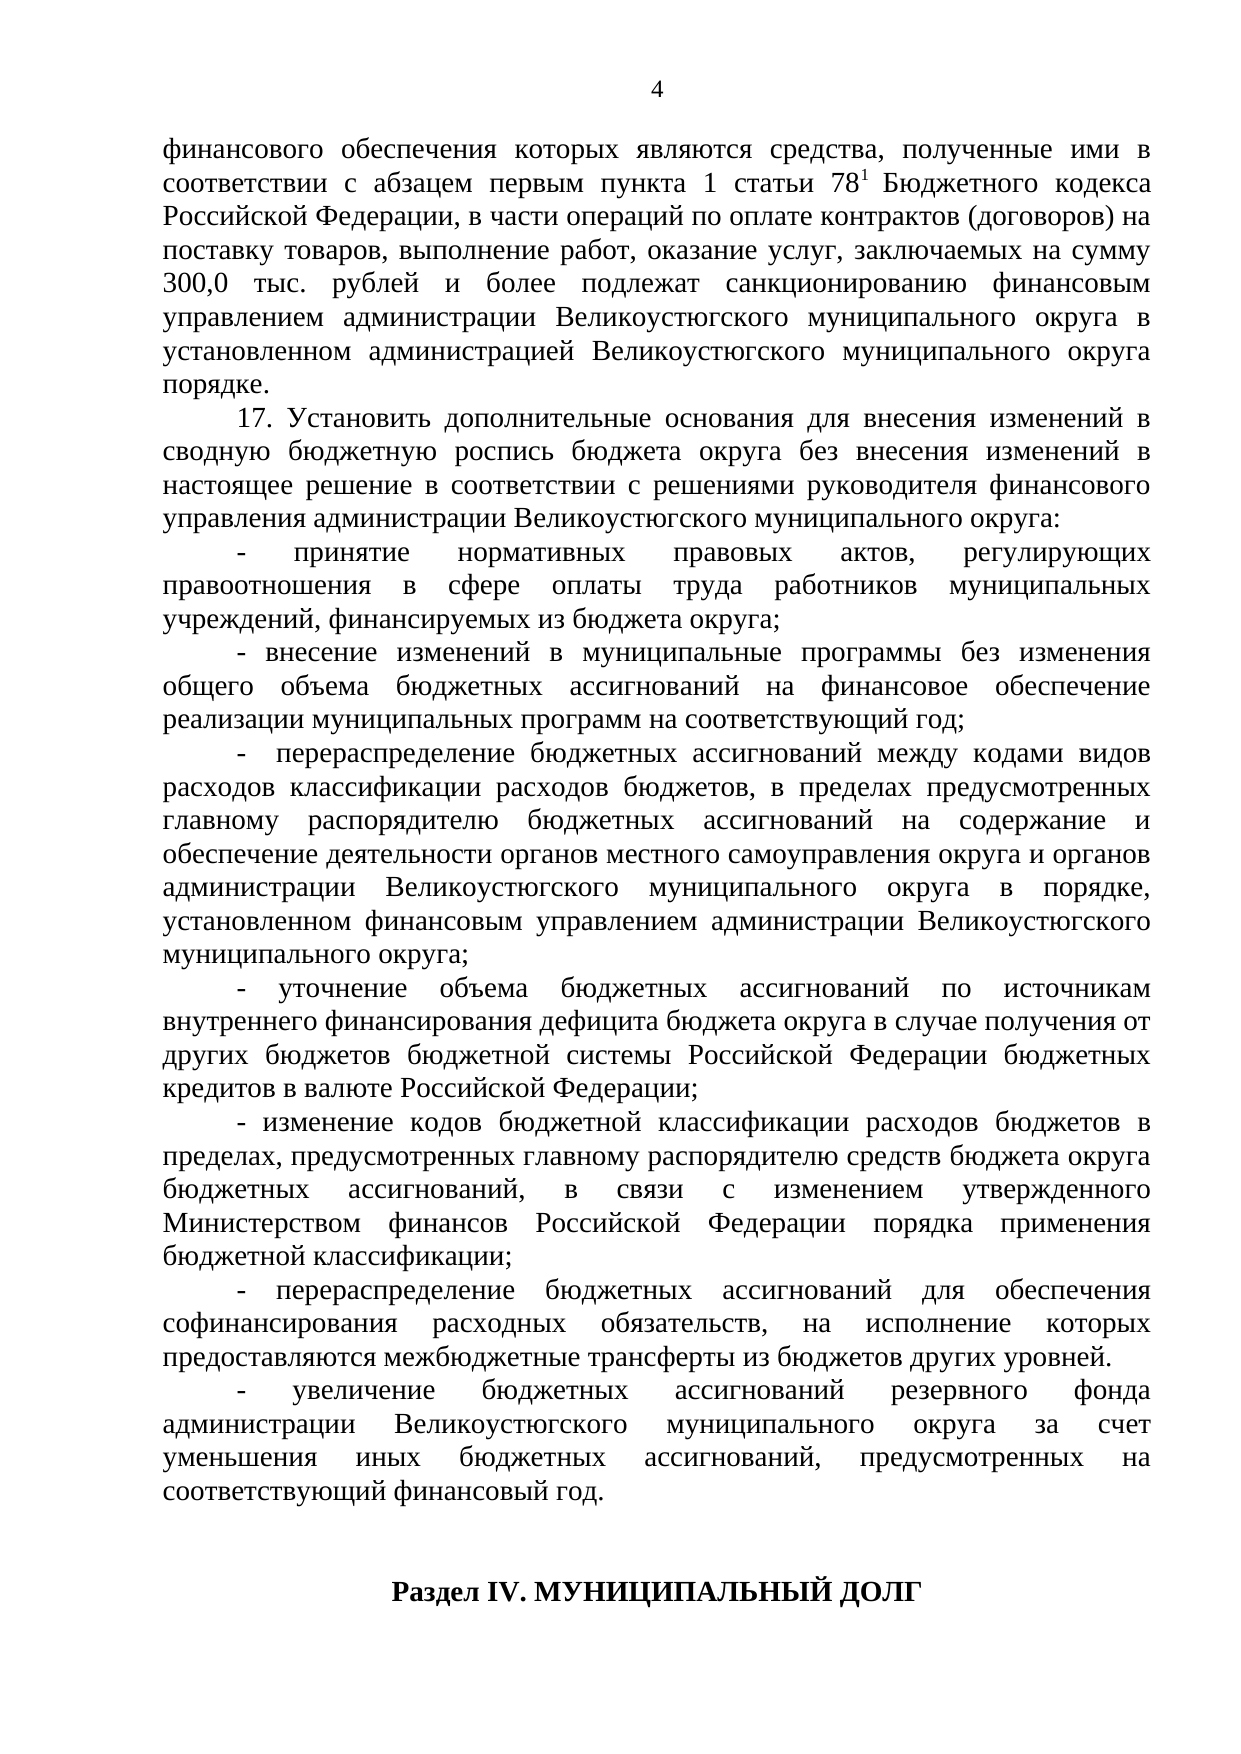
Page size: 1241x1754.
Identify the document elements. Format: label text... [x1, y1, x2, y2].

text - уточнение объема бюджетных ассигнований по источникам внутреннего финансирования дефицита бюджета округа в случае получения от других бюджетов бюджетной системы Российской Федерации бюджетных кредитов в валюте Российской Федерации; [162, 970, 1152, 1104]
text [162, 131, 1152, 400]
text - изменение кодов бюджетной классификации расходов бюджетов в пределах, предусмотренных главному распорядителю средств бюджета округа бюджетных ассигнований, в связи с изменением утвержденного Министерством финансов Российской Федерации порядка применения бюджетной классификации; [162, 1104, 1152, 1272]
text - принятие нормативных правовых актов, регулирующих правоотношения в сфере оплаты труда работников муниципальных учреждений, финансируемых из бюджета округа; [162, 534, 1152, 634]
text - внесение изменений в муниципальные программы без изменения общего объема бюджетных ассигнований на финансовое обеспечение реализации муниципальных программ на соответствующий год; [162, 634, 1152, 735]
text - перераспределение бюджетных ассигнований между кодами видов расходов классификации расходов бюджетов, в пределах предусмотренных главному распорядителю бюджетных ассигнований на содержание и обеспечение деятельности органов местного самоуправления округа и органов администрации Великоустюгского муниципального округа в порядке, установленном финансовым управлением администрации Великоустюгского муниципального округа; [162, 735, 1152, 970]
text - увеличение бюджетных ассигнований резервного фонда администрации Великоустюгского муниципального округа за счет уменьшения иных бюджетных ассигнований, предусмотренных на соответствующий финансовый год. [162, 1372, 1152, 1507]
text - перераспределение бюджетных ассигнований для обеспечения софинансирования расходных обязательств, на исполнение которых предоставляются межбюджетные трансферты из бюджетов других уровней. [162, 1272, 1152, 1372]
text 17. Установить дополнительные основания для внесения изменений в сводную бюджетную роспись бюджета округа без внесения изменений в настоящее решение в соответствии с решениями руководителя финансового управления администрации Великоустюгского муниципального округа: [162, 400, 1152, 534]
text Раздел IV. МУНИЦИПАЛЬНЫЙ ДОЛГ [162, 1574, 1152, 1607]
